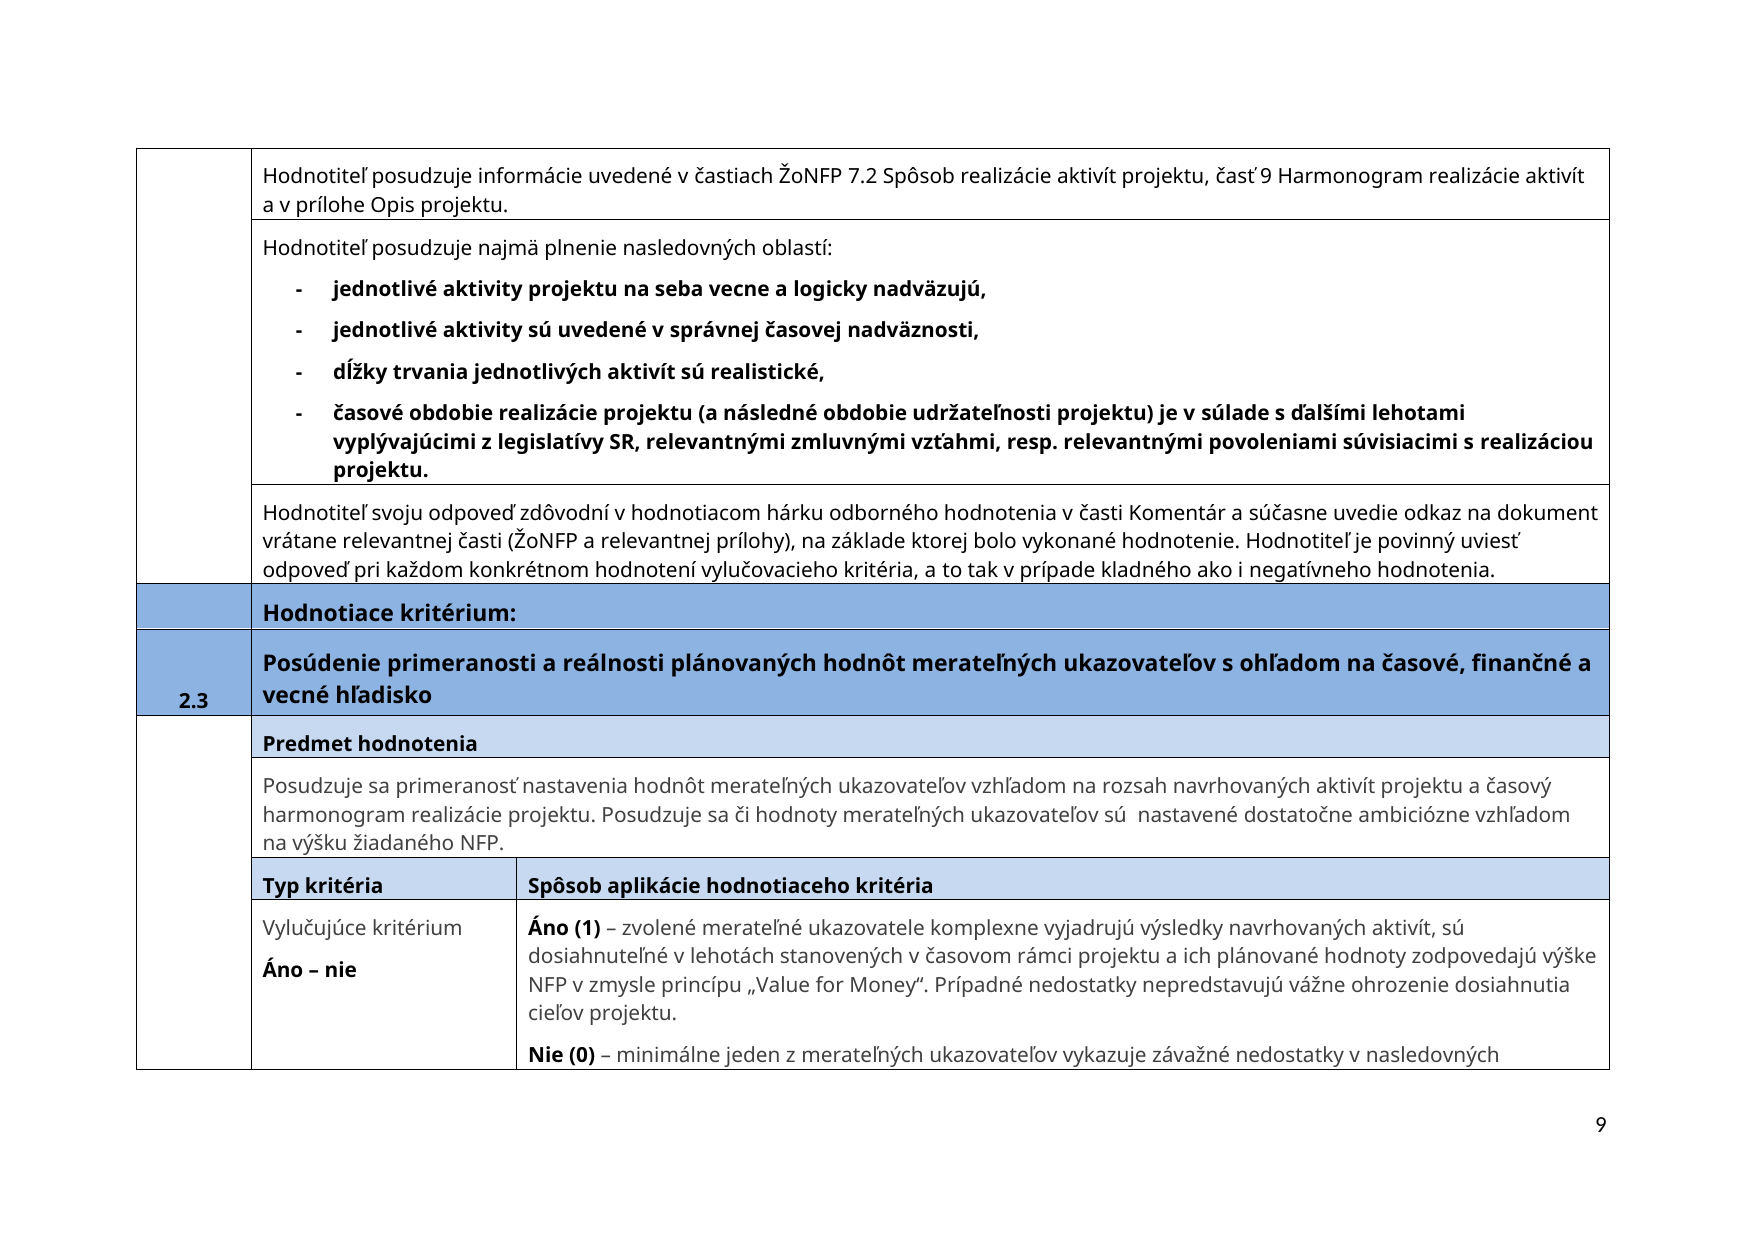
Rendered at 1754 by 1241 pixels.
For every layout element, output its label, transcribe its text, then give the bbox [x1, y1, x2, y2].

table_cell Hodnotiteľ posudzuje informácie uvedené v častiach ŽoNFP 7.2 Spôsob realizácie aktivít projektu, časť 9 Harmonogram realizácie aktivít a v prílohe Opis projektu. [252, 149, 1609, 218]
table_cell Predmet hodnotenia [252, 716, 1609, 757]
table_cell Posudzuje sa primeranosť nastavenia hodnôt merateľných ukazovateľov vzhľadom na rozsah navrhovaných aktivít projektu a časový harmonogram realizácie projektu. Posudzuje sa či hodnoty merateľných ukazovateľov sú nastavené dostatočne ambiciózne vzhľadom na výšku žiadaného NFP. [252, 758, 1609, 857]
table_cell Hodnotiteľ posudzuje najmä plnenie nasledovných oblastí: jednotlivé aktivity projektu na seba vecne a logicky nadväzujú, jednotlivé aktivity sú uvedené v správnej časovej nadväznosti, dĺžky trvania jednotlivých aktivít sú realistické, časové obdobie realizácie projektu (a následné obdobie udržateľnosti projektu) je v súlade s ďalšími lehotami vyplývajúcimi z legislatívy SR, relevantnými zmluvnými vzťahmi, resp. relevantnými povoleniami súvisiacimi s realizáciou projektu. [252, 220, 1609, 484]
table_cell Hodnotiace kritérium: [252, 584, 1609, 628]
table_cell 2.3 [137, 630, 251, 715]
table_cell Typ kritéria [252, 858, 516, 899]
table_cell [252, 900, 516, 1068]
table_cell [137, 584, 251, 628]
table_cell Posúdenie primeranosti a reálnosti plánovaných hodnôt merateľných ukazovateľov s ohľadom na časové, finančné a vecné hľadisko [252, 630, 1609, 715]
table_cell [517, 900, 1609, 1068]
table_cell Spôsob aplikácie hodnotiaceho kritéria [517, 858, 1609, 899]
table_cell [137, 716, 251, 1068]
table_cell Hodnotiteľ svoju odpoveď zdôvodní v hodnotiacom hárku odborného hodnotenia v časti Komentár a súčasne uvedie odkaz na dokument vrátane relevantnej časti (ŽoNFP a relevantnej prílohy), na základe ktorej bolo vykonané hodnotenie. Hodnotiteľ je povinný uviesť odpoveď pri každom konkrétnom hodnotení vylučovacieho kritéria, a to tak v prípade kladného ako i negatívneho hodnotenia. [252, 485, 1609, 583]
